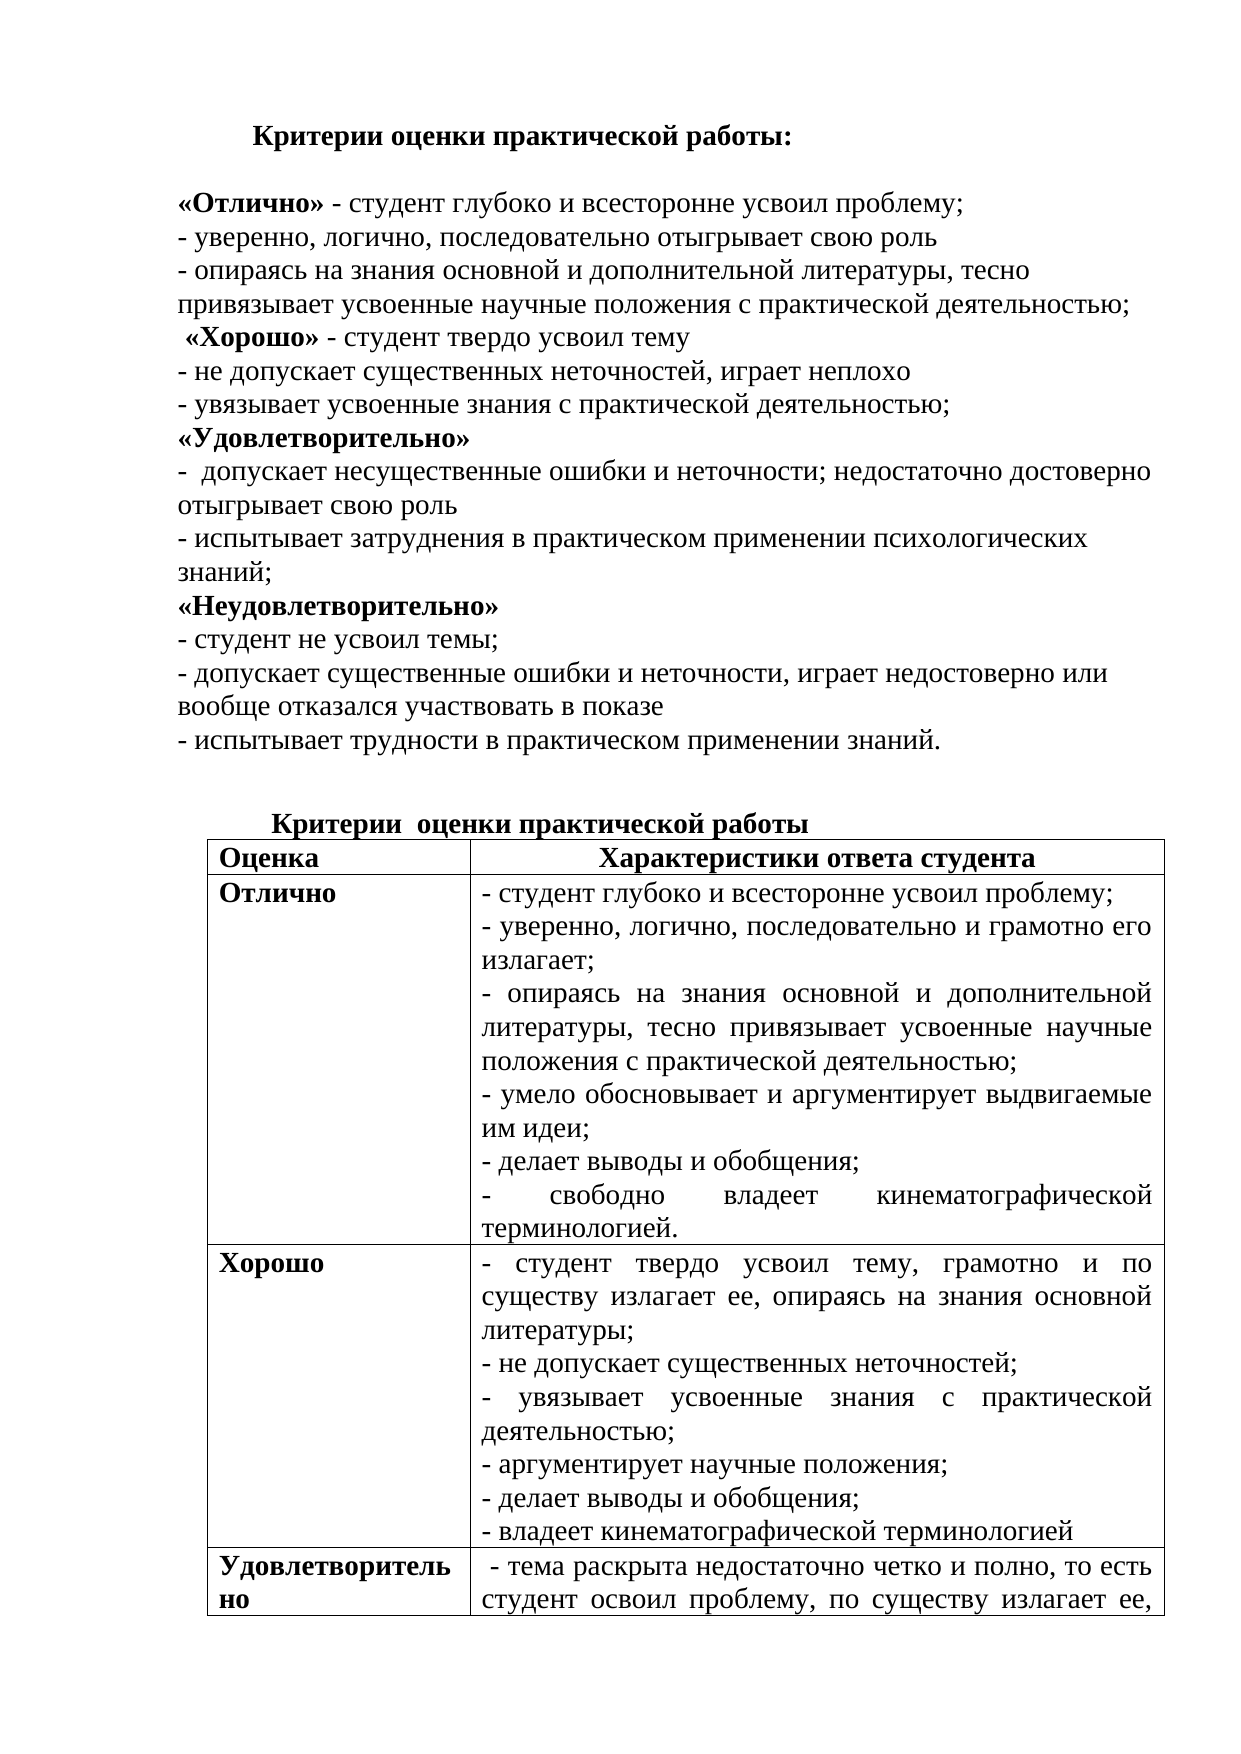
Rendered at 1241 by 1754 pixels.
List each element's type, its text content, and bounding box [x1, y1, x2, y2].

text - не допускает существенных неточностей, играет неплохо [177, 353, 1152, 386]
text - допускает несущественные ошибки и неточности; недостаточно достоверно отыгрывает свою роль [177, 453, 1152, 521]
text «Отлично» - студент глубоко и всесторонне усвоил проблему; [177, 185, 1152, 219]
table_cell Хорошо [208, 1245, 470, 1547]
text - испытывает трудности в практическом применении знаний. [177, 722, 1152, 755]
table_header Оценка [208, 840, 470, 874]
table_cell Отлично [208, 875, 470, 1244]
table_cell - студент твердо усвоил тему, грамотно и по существу излагает ее, опираясь на знания основной литературы; - не допускает существенных неточностей; - увязывает усвоенные знания с практической деятельностью; - аргументирует научные положения; - делает выводы и обобщения; - владеет кинематографической терминологией [471, 1245, 1164, 1547]
table_header Характеристики ответа студента [471, 840, 1164, 874]
text «Неудовлетворительно» [177, 588, 1152, 621]
text Критерии оценки практической работы [271, 806, 1152, 839]
text - опираясь на знания основной и дополнительной литературы, тесно привязывает усвоенные научные положения с практической деятельностью; [177, 252, 1152, 319]
text - увязывает усвоенные знания с практической деятельностью; [177, 386, 1152, 420]
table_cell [471, 1548, 1164, 1615]
text - испытывает затруднения в практическом применении психологических знаний; [177, 521, 1152, 588]
table_cell Удовлетворительно [208, 1548, 470, 1615]
text «Хорошо» - студент твердо усвоил тему [177, 319, 1152, 353]
text - студент не усвоил темы; [177, 621, 1152, 655]
text «Удовлетворительно» [177, 420, 1152, 453]
table_cell - студент глубоко и всесторонне усвоил проблему; - уверенно, логично, последовательно и грамотно его излагает; - опираясь на знания основной и дополнительной литературы, тесно привязывает усвоенные научные положения с практической деятельностью; - умело обосновывает и аргументирует выдвигаемые им идеи; - делает выводы и обобщения; - свободно владеет кинематографической терминологией. [471, 875, 1164, 1244]
text - допускает существенные ошибки и неточности, играет недостоверно или вообще отказался участвовать в показе [177, 655, 1152, 722]
text - уверенно, логично, последовательно отыгрывает свою роль [177, 219, 1152, 252]
list Критерии оценки практической работы: [252, 118, 1152, 152]
